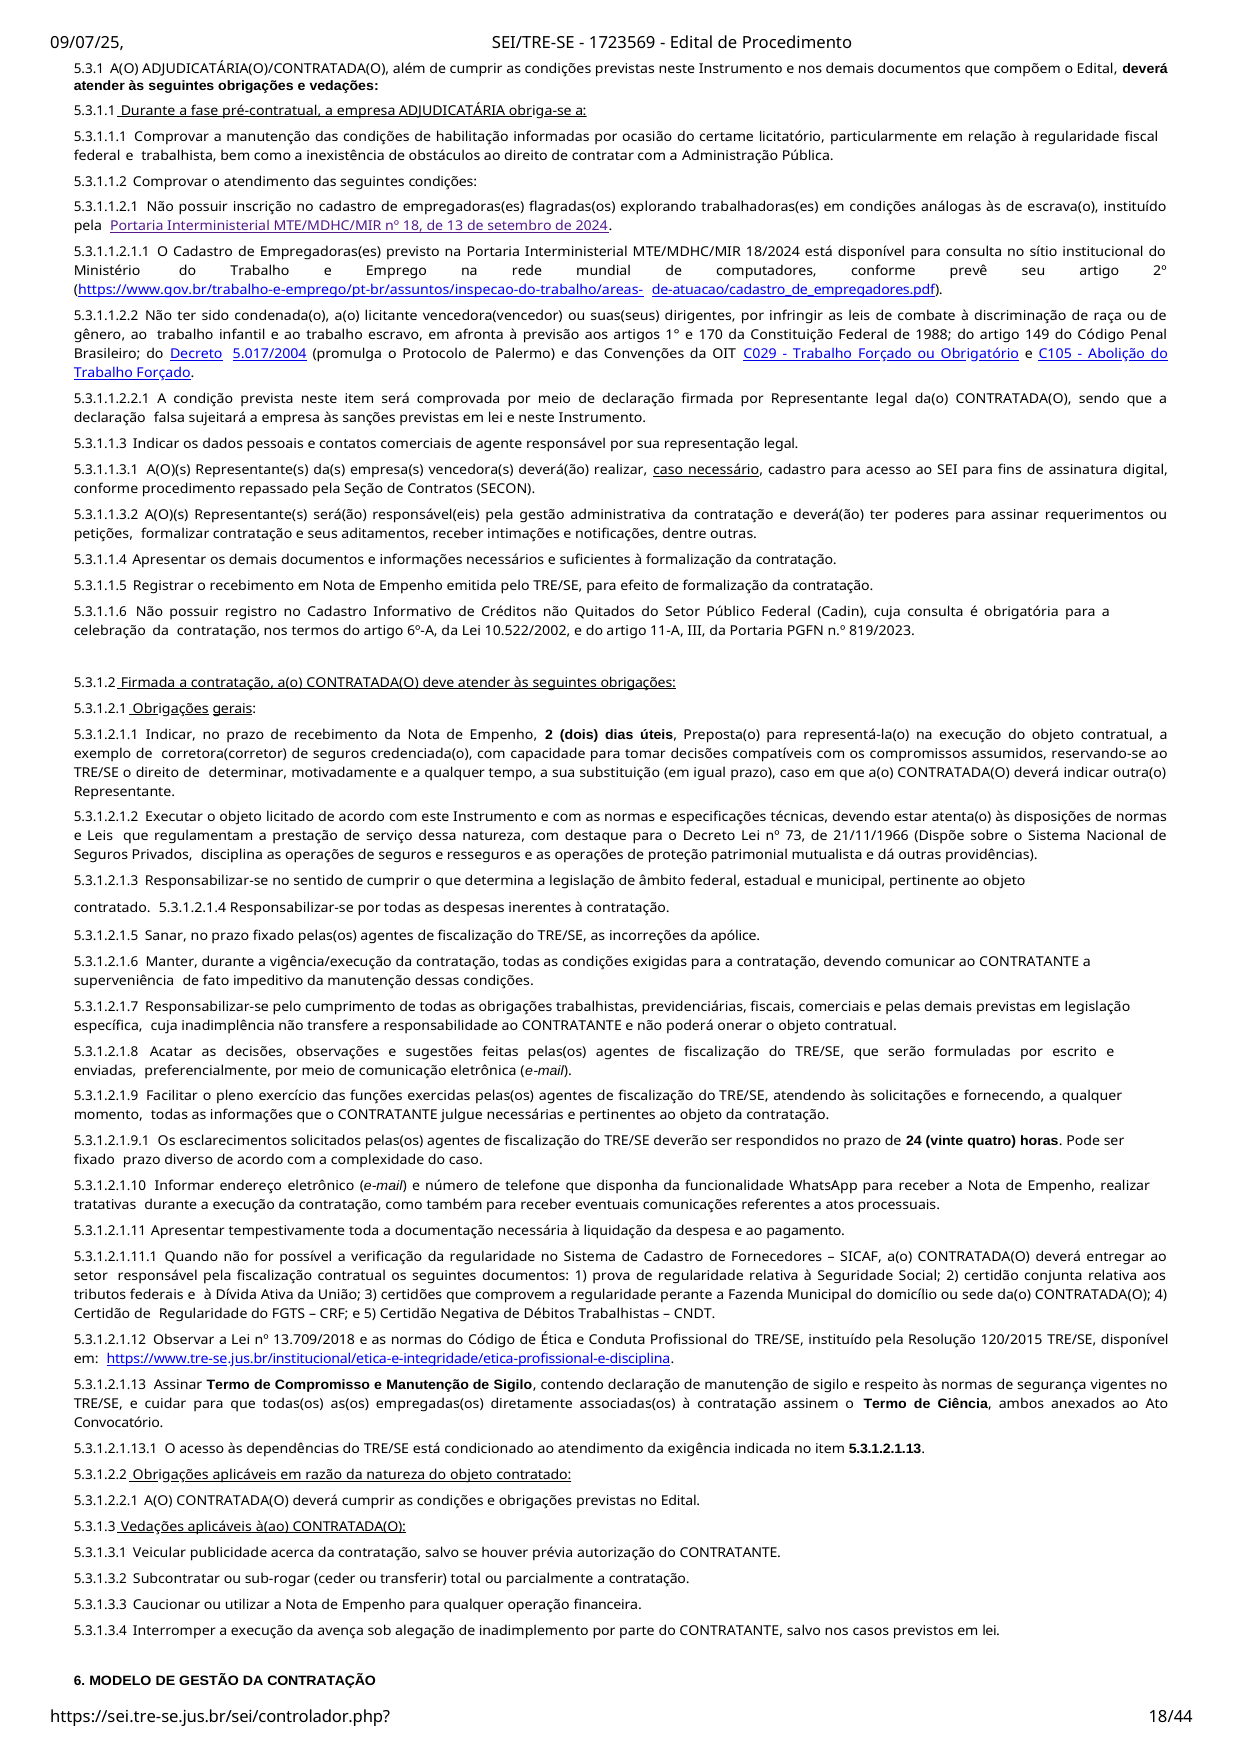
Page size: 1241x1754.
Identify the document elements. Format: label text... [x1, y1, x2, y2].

list Os esclarecimentos solicitados pelas(os) agentes de fiscalização do TRE/SE deverão ser respondidos no prazo de 24 (vinte quatro) horas. Pode ser fixado prazo diverso de acordo com a complexidade do caso. [73, 1131, 1168, 1169]
list Indicar, no prazo de recebimento da Nota de Empenho, 2 (dois) dias úteis, Preposta(o) para representá-la(o) na execução do objeto contratual, a exemplo de corretora(corretor) de seguros credenciada(o), com capacidade para tomar decisões compatíveis com os compromissos assumidos, reservando-se ao TRE/SE o direito de determinar, motivadamente e a qualquer tempo, a sua substituição (em igual prazo), caso em que a(o) CONTRATADA(O) deverá indicar outra(o) Representante. [73, 724, 1169, 800]
list Caucionar ou utilizar a Nota de Empenho para qualquer operação financeira. [73, 1594, 1196, 1613]
list Comprovar a manutenção das condições de habilitação informadas por ocasião do certame licitatório, particularmente em relação à regularidade fiscal federal e trabalhista, bem como a inexistência de obstáculos ao direito de contratar com a Administração Pública. [73, 126, 1168, 164]
list Indicar os dados pessoais e contatos comerciais de agente responsável por sua representação legal. [73, 434, 1196, 452]
list Quando não for possível a verificação da regularidade no Sistema de Cadastro de Fornecedores – SICAF, a(o) CONTRATADA(O) deverá entregar ao setor responsável pela fiscalização contratual os seguintes documentos: 1) prova de regularidade relativa à Seguridade Social; 2) certidão conjunta relativa aos tributos federais e à Dívida Ativa da União; 3) certidões que comprovem a regularidade perante a Fazenda Municipal do domicílio ou sede da(o) CONTRATADA(O); 4) Certidão de Regularidade do FGTS – CRF; e 5) Certidão Negativa de Débitos Trabalhistas – CNDT. [73, 1247, 1168, 1322]
list Apresentar os demais documentos e informações necessários e suficientes à formalização da contratação. [73, 550, 1196, 568]
list A(O)(s) Representante(s) será(ão) responsável(eis) pela gestão administrativa da contratação e deverá(ão) ter poderes para assinar requerimentos ou petições, formalizar contratação e seus aditamentos, receber intimações e notificações, dentre outras. [73, 505, 1168, 542]
list Executar o objeto licitado de acordo com este Instrumento e com as normas e especificações técnicas, devendo estar atenta(o) às disposições de normas e Leis que regulamentam a prestação de serviço dessa natureza, com destaque para o Decreto Lei nº 73, de 21/11/1966 (Dispõe sobre o Sistema Nacional de Seguros Privados, disciplina as operações de seguros e resseguros e as operações de proteção patrimonial mutualista e dá outras providências). [73, 807, 1168, 864]
list Observar a Lei nº 13.709/2018 e as normas do Código de Ética e Conduta Profissional do TRE/SE, instituído pela Resolução 120/2015 TRE/SE, disponível em: https://www.tre-se.jus.br/institucional/etica-e-integridade/etica-profissional-e-disciplina. [73, 1330, 1168, 1367]
list A(O) ADJUDICATÁRIA(O)/CONTRATADA(O), além de cumprir as condições previstas neste Instrumento e nos demais documentos que compõem o Edital, deverá atender às seguintes obrigações e vedações: [73, 59, 1168, 93]
list Facilitar o pleno exercício das funções exercidas pelas(os) agentes de fiscalização do TRE/SE, atendendo às solicitações e fornecendo, a qualquer momento, todas as informações que o CONTRATANTE julgue necessárias e pertinentes ao objeto da contratação. [73, 1086, 1168, 1124]
list Não possuir registro no Cadastro Informativo de Créditos não Quitados do Setor Público Federal (Cadin), cuja consulta é obrigatória para a celebração da contratação, nos termos do artigo 6º-A, da Lei 10.522/2002, e do artigo 11-A, III, da Portaria PGFN n.º 819/2023. [73, 602, 1169, 639]
list Apresentar tempestivamente toda a documentação necessária à liquidação da despesa e ao pagamento. [73, 1221, 1196, 1240]
list Comprovar o atendimento das seguintes condições: [73, 171, 1196, 190]
list Manter, durante a vigência/execução da contratação, todas as condições exigidas para a contratação, devendo comunicar ao CONTRATANTE a superveniência de fato impeditivo da manutenção dessas condições. [73, 952, 1168, 989]
list O Cadastro de Empregadoras(es) previsto na Portaria Interministerial MTE/MDHC/MIR 18/2024 está disponível para consulta no sítio institucional do Ministério do Trabalho e Emprego na rede mundial de computadores, conforme prevê seu artigo 2º (https://www.gov.br/trabalho-e-emprego/pt-br/assuntos/inspecao-do-trabalho/areas- de-atuacao/cadastro_de_empregadores.pdf). [73, 242, 1168, 299]
list A(O) CONTRATADA(O) deverá cumprir as condições e obrigações previstas no Edital. [73, 1491, 1196, 1509]
subtitle MODELO DE GESTÃO DA CONTRATAÇÃO [73, 1672, 1196, 1688]
list Sanar, no prazo fixado pelas(os) agentes de fiscalização do TRE/SE, as incorreções da apólice. [73, 926, 1196, 944]
list Não possuir inscrição no cadastro de empregadoras(es) flagradas(os) explorando trabalhadoras(es) em condições análogas às de escrava(o), instituído pela Portaria Interministerial MTE/MDHC/MIR nº 18, de 13 de setembro de 2024. [73, 197, 1169, 235]
list Durante a fase pré-contratual, a empresa ADJUDICATÁRIA obriga-se a: [73, 101, 1196, 119]
list Obrigações aplicáveis em razão da natureza do objeto contratado: [73, 1465, 1196, 1483]
list Assinar Termo de Compromisso e Manutenção de Sigilo, contendo declaração de manutenção de sigilo e respeito às normas de segurança vigentes no TRE/SE, e cuidar para que todas(os) as(os) empregadas(os) diretamente associadas(os) à contratação assinem o Termo de Ciência, ambos anexados ao Ato Convocatório. [73, 1375, 1168, 1431]
list A condição prevista neste item será comprovada por meio de declaração firmada por Representante legal da(o) CONTRATADA(O), sendo que a declaração falsa sujeitará a empresa às sanções previstas em lei e neste Instrumento. [73, 389, 1168, 426]
list Obrigações gerais: [73, 699, 1196, 717]
list Informar endereço eletrônico (e-mail) e número de telefone que disponha da funcionalidade WhatsApp para receber a Nota de Empenho, realizar tratativas durante a execução da contratação, como também para receber eventuais comunicações referentes a atos processuais. [73, 1176, 1169, 1214]
list Vedações aplicáveis à(ao) CONTRATADA(O): [73, 1517, 1196, 1535]
list Firmada a contratação, a(o) CONTRATADA(O) deve atender às seguintes obrigações: [73, 673, 1196, 691]
list Subcontratar ou sub-rogar (ceder ou transferir) total ou parcialmente a contratação. [73, 1569, 1196, 1587]
list Responsabilizar-se pelo cumprimento de todas as obrigações trabalhistas, previdenciárias, fiscais, comerciais e pelas demais previstas em legislação específica, cuja inadimplência não transfere a responsabilidade ao CONTRATANTE e não poderá onerar o objeto contratual. [73, 996, 1168, 1034]
list Não ter sido condenada(o), a(o) licitante vencedora(vencedor) ou suas(seus) dirigentes, por infringir as leis de combate à discriminação de raça ou de gênero, ao trabalho infantil e ao trabalho escravo, em afronta à previsão aos artigos 1° e 170 da Constituição Federal de 1988; do artigo 149 do Código Penal Brasileiro; do Decreto 5.017/2004 (promulga o Protocolo de Palermo) e das Convenções da OIT C029 - Trabalho Forçado ou Obrigatório e C105 - Abolição do Trabalho Forçado. [73, 306, 1168, 381]
list Acatar as decisões, observações e sugestões feitas pelas(os) agentes de fiscalização do TRE/SE, que serão formuladas por escrito e enviadas, preferencialmente, por meio de comunicação eletrônica (e-mail). [73, 1041, 1168, 1079]
list O acesso às dependências do TRE/SE está condicionado ao atendimento da exigência indicada no item 5.3.1.2.1.13. [73, 1439, 1196, 1457]
list A(O)(s) Representante(s) da(s) empresa(s) vencedora(s) deverá(ão) realizar, caso necessário, cadastro para acesso ao SEI para fins de assinatura digital, conforme procedimento repassado pela Seção de Contratos (SECON). [73, 460, 1169, 497]
list Veicular publicidade acerca da contratação, salvo se houver prévia autorização do CONTRATANTE. [73, 1543, 1196, 1561]
list Interromper a execução da avença sob alegação de inadimplemento por parte do CONTRATANTE, salvo nos casos previstos em lei. [73, 1621, 1196, 1639]
list Registrar o recebimento em Nota de Empenho emitida pelo TRE/SE, para efeito de formalização da contratação. [73, 576, 1196, 594]
list Responsabilizar-se no sentido de cumprir o que determina a legislação de âmbito federal, estadual e municipal, pertinente ao objeto contratado. 5.3.1.2.1.4 Responsabilizar-se por todas as despesas inerentes à contratação. [73, 871, 1053, 917]
